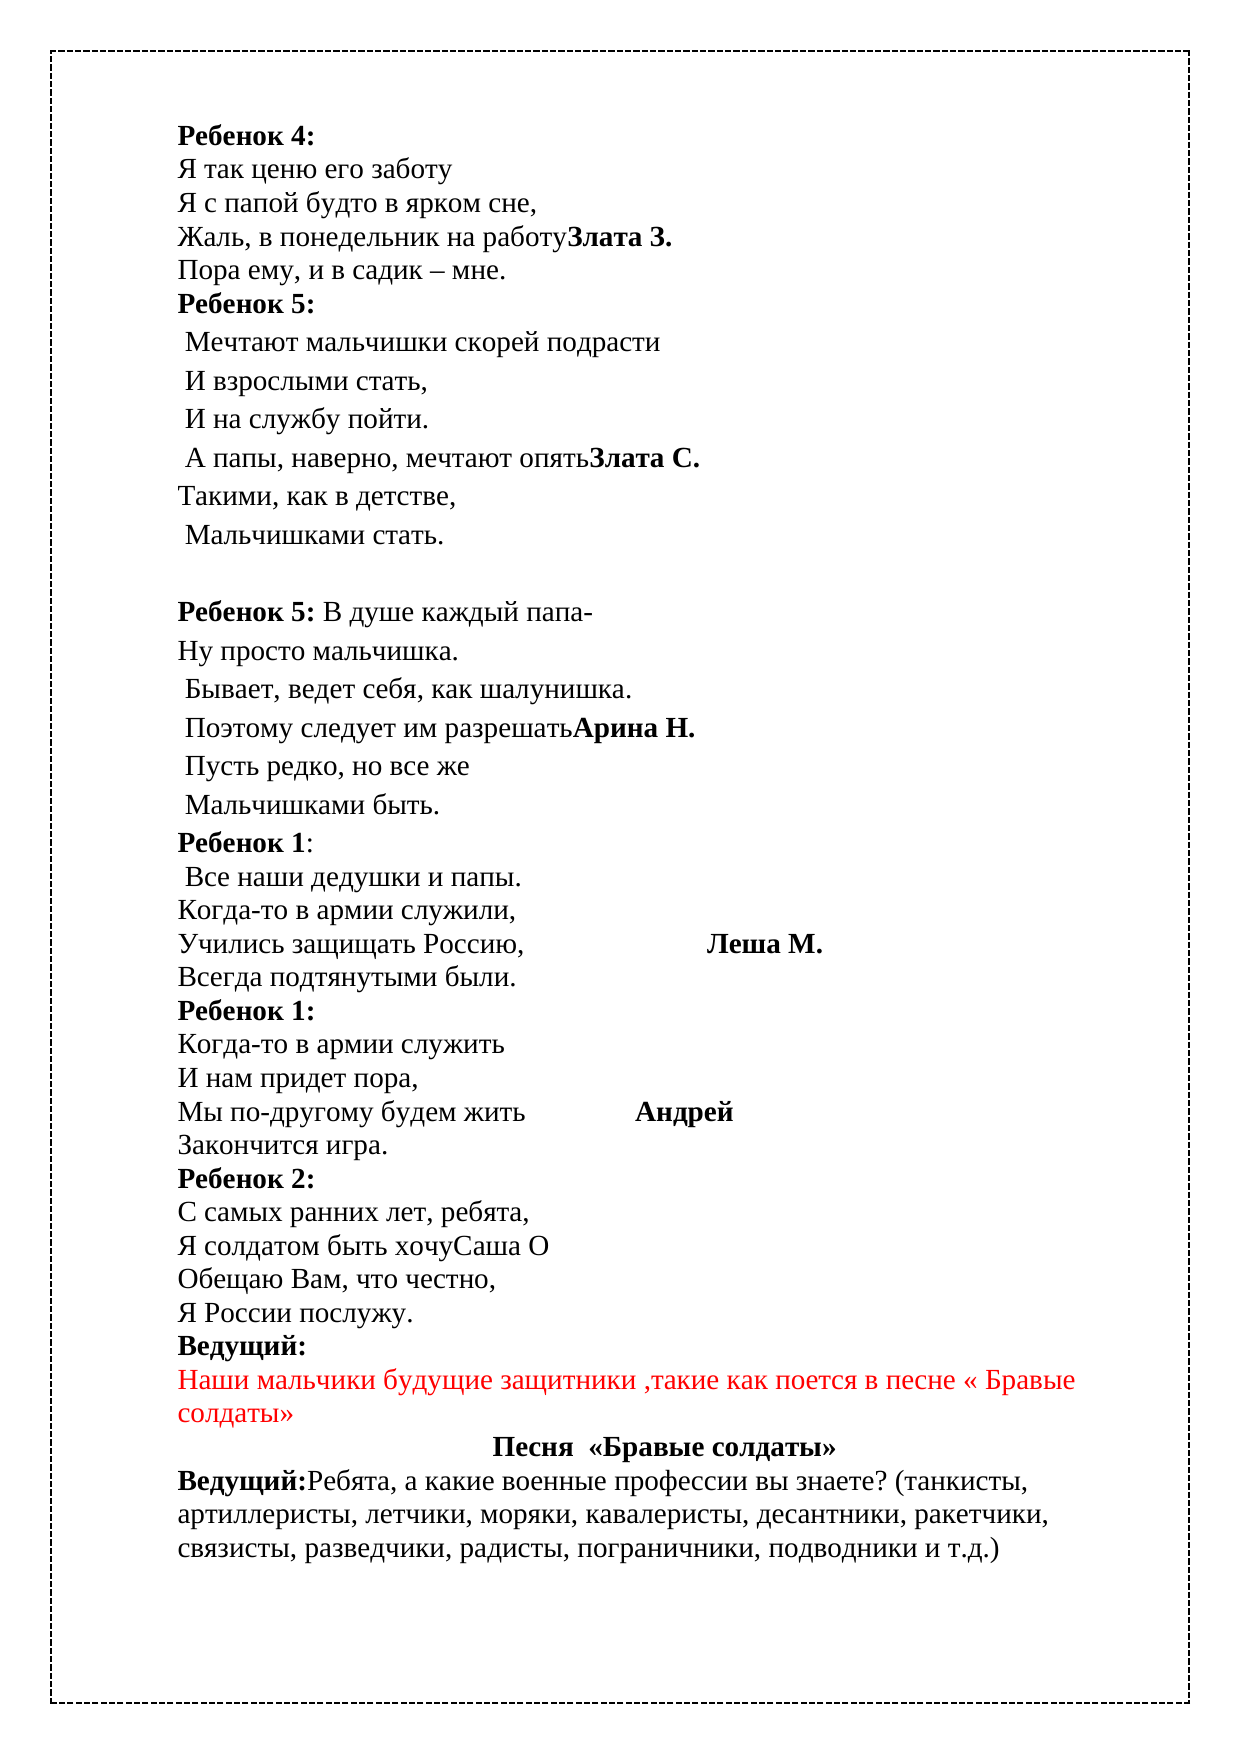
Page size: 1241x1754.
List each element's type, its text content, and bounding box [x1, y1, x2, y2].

text Такими, как в детстве, [177, 478, 1152, 512]
text Ведущий: [177, 1328, 1152, 1362]
text Всегда подтянутыми были. [177, 959, 1152, 993]
text И взрослыми стать, [177, 363, 1152, 396]
text Мечтают мальчишки скорей подрасти [177, 324, 1152, 358]
text И на службу пойти. [177, 401, 1152, 435]
text А папы, наверно, мечтают опятьЗлата С. [177, 440, 1152, 473]
text Жаль, в понедельник на работуЗлата З. [177, 219, 1152, 252]
text Наши мальчики будущие защитники ,такие как поется в песне « Бравые солдаты» [177, 1362, 1152, 1429]
text Я солдатом быть хочуСаша О [177, 1228, 1152, 1261]
text Мы по-другому будем жить Андрей [177, 1094, 1152, 1127]
text Все наши дедушки и папы. [177, 859, 1152, 892]
text Бывает, ведет себя, как шалунишка. [177, 671, 1152, 705]
text Ну просто мальчишка. [177, 633, 1152, 666]
text Ребенок 2: [177, 1161, 1152, 1194]
text Ведущий:Ребята, а какие военные профессии вы знаете? (танкисты, артиллеристы, летчики, моряки, кавалеристы, десантники, ракетчики, связисты, разведчики, радисты, пограничники, подводники и т.д.) [177, 1463, 1152, 1563]
text Песня «Бравые солдаты» [177, 1429, 1152, 1463]
text Мальчишками быть. [177, 787, 1152, 820]
text Поэтому следует им разрешатьАрина Н. [177, 710, 1152, 743]
text Когда-то в армии служить [177, 1027, 1152, 1060]
text Ребенок 4: [177, 118, 1152, 152]
text Мальчишками стать. [177, 517, 1152, 551]
text Пусть редко, но все же [177, 748, 1152, 782]
text Я России послужу. [177, 1295, 1152, 1328]
text Ребенок 5: [177, 286, 1152, 319]
text Обещаю Вам, что честно, [177, 1261, 1152, 1295]
text Ребенок 5: В душе каждый папа- [177, 594, 1152, 628]
text С самых ранних лет, ребята, [177, 1194, 1152, 1228]
text Закончится игра. [177, 1127, 1152, 1161]
text Я с папой будто в ярком сне, [177, 185, 1152, 219]
text Пора ему, и в садик – мне. [177, 252, 1152, 286]
text Я так ценю его заботу [177, 152, 1152, 185]
text И нам придет пора, [177, 1060, 1152, 1094]
text Ребенок 1: [177, 825, 1152, 859]
text Когда-то в армии служили, [177, 892, 1152, 926]
text Ребенок 1: [177, 993, 1152, 1027]
text Учились защищать Россию, Леша М. [177, 926, 1152, 959]
